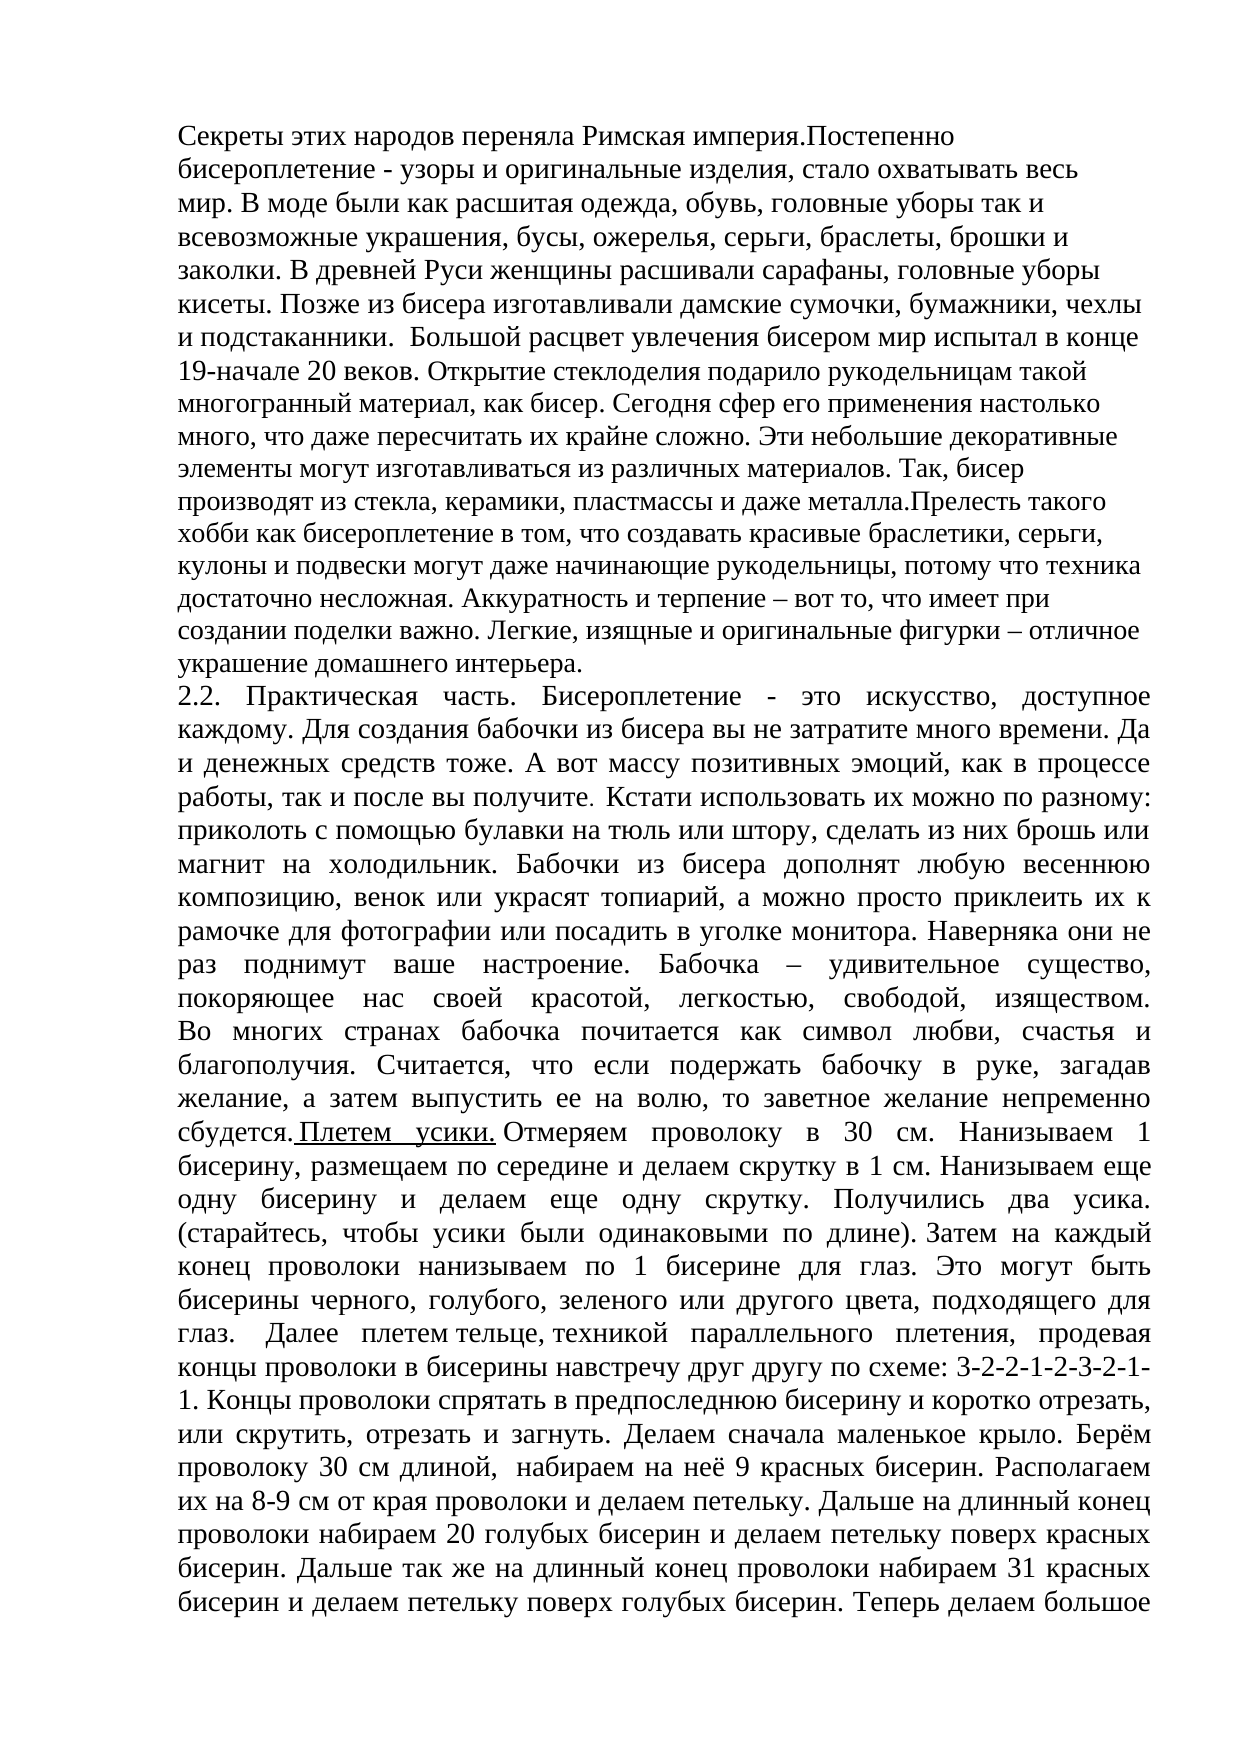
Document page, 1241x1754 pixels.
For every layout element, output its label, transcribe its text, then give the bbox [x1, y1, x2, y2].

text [177, 1416, 1152, 1617]
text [177, 118, 1152, 678]
